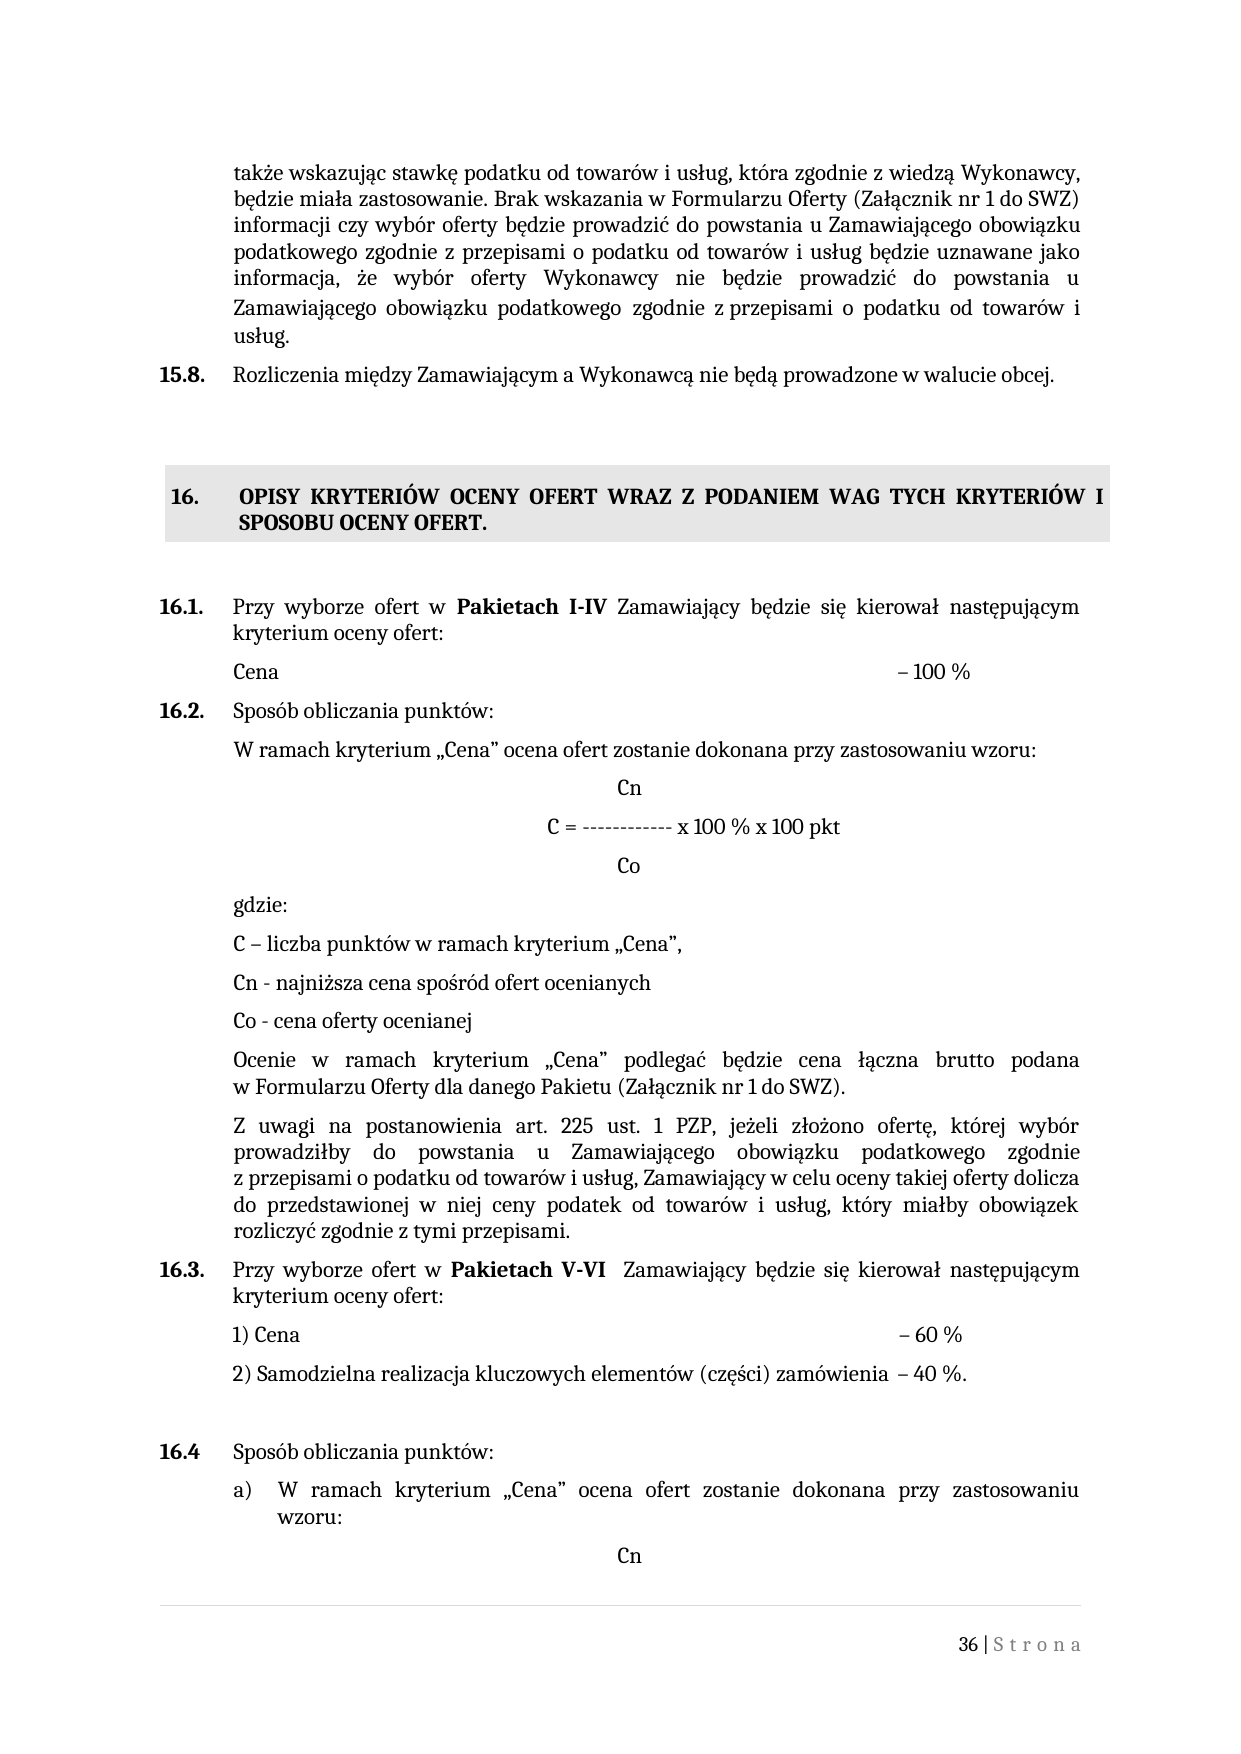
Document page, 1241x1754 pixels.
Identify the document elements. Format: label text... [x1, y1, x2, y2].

text 16.4 Sposób obliczania punktów: [159, 1438, 1081, 1465]
text Co - cena oferty ocenianej [233, 1008, 1081, 1035]
text 2) Samodzielna realizacja kluczowych elementów (części) zamówienia – 40 %. [159, 1361, 1081, 1387]
text Cn [617, 1542, 1081, 1569]
text Cn [617, 775, 1081, 802]
table_header 16. OPISY KRYTERIÓW OCENY OFERT WRAZ Z PODANIEM WAG TYCH KRYTERIÓW I SPOSOBU OCENY OFERT. [165, 465, 1110, 542]
text W ramach kryterium „Cena” ocena ofert zostanie dokonana przy zastosowaniu wzoru: [233, 736, 1081, 763]
text C – liczba punktów w ramach kryterium „Cena”, [233, 931, 1081, 957]
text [159, 159, 1081, 349]
text Cena – 100 % [233, 659, 1081, 685]
text Cn - najniższa cena spośród ofert ocenianych [233, 969, 1081, 996]
text 1) Cena – 60 % [232, 1322, 1081, 1348]
text C = ------------ x 100 % x 100 pkt [307, 814, 1081, 840]
text 15.8. Rozliczenia między Zamawiającym a Wykonawcą nie będą prowadzone w walucie obcej. [159, 361, 1081, 388]
text Co [617, 853, 1081, 879]
text gdzie: [233, 892, 1081, 918]
text a) W ramach kryterium „Cena” ocena ofert zostanie dokonana przy zastosowaniu wzoru: [233, 1477, 1081, 1530]
text 16.1. Przy wyborze ofert w Pakietach I-IV Zamawiający będzie się kierował następującym kryterium oceny ofert: [159, 593, 1081, 646]
text Ocenie w ramach kryterium „Cena” podlegać będzie cena łączna brutto podana w Formularzu Oferty dla danego Pakietu (Załącznik nr 1 do SWZ). [233, 1047, 1081, 1100]
text 16.3. Przy wyborze ofert w Pakietach V-VI Zamawiający będzie się kierował następującym kryterium oceny ofert: [159, 1257, 1081, 1309]
text 16.2. Sposób obliczania punktów: [159, 697, 1081, 724]
